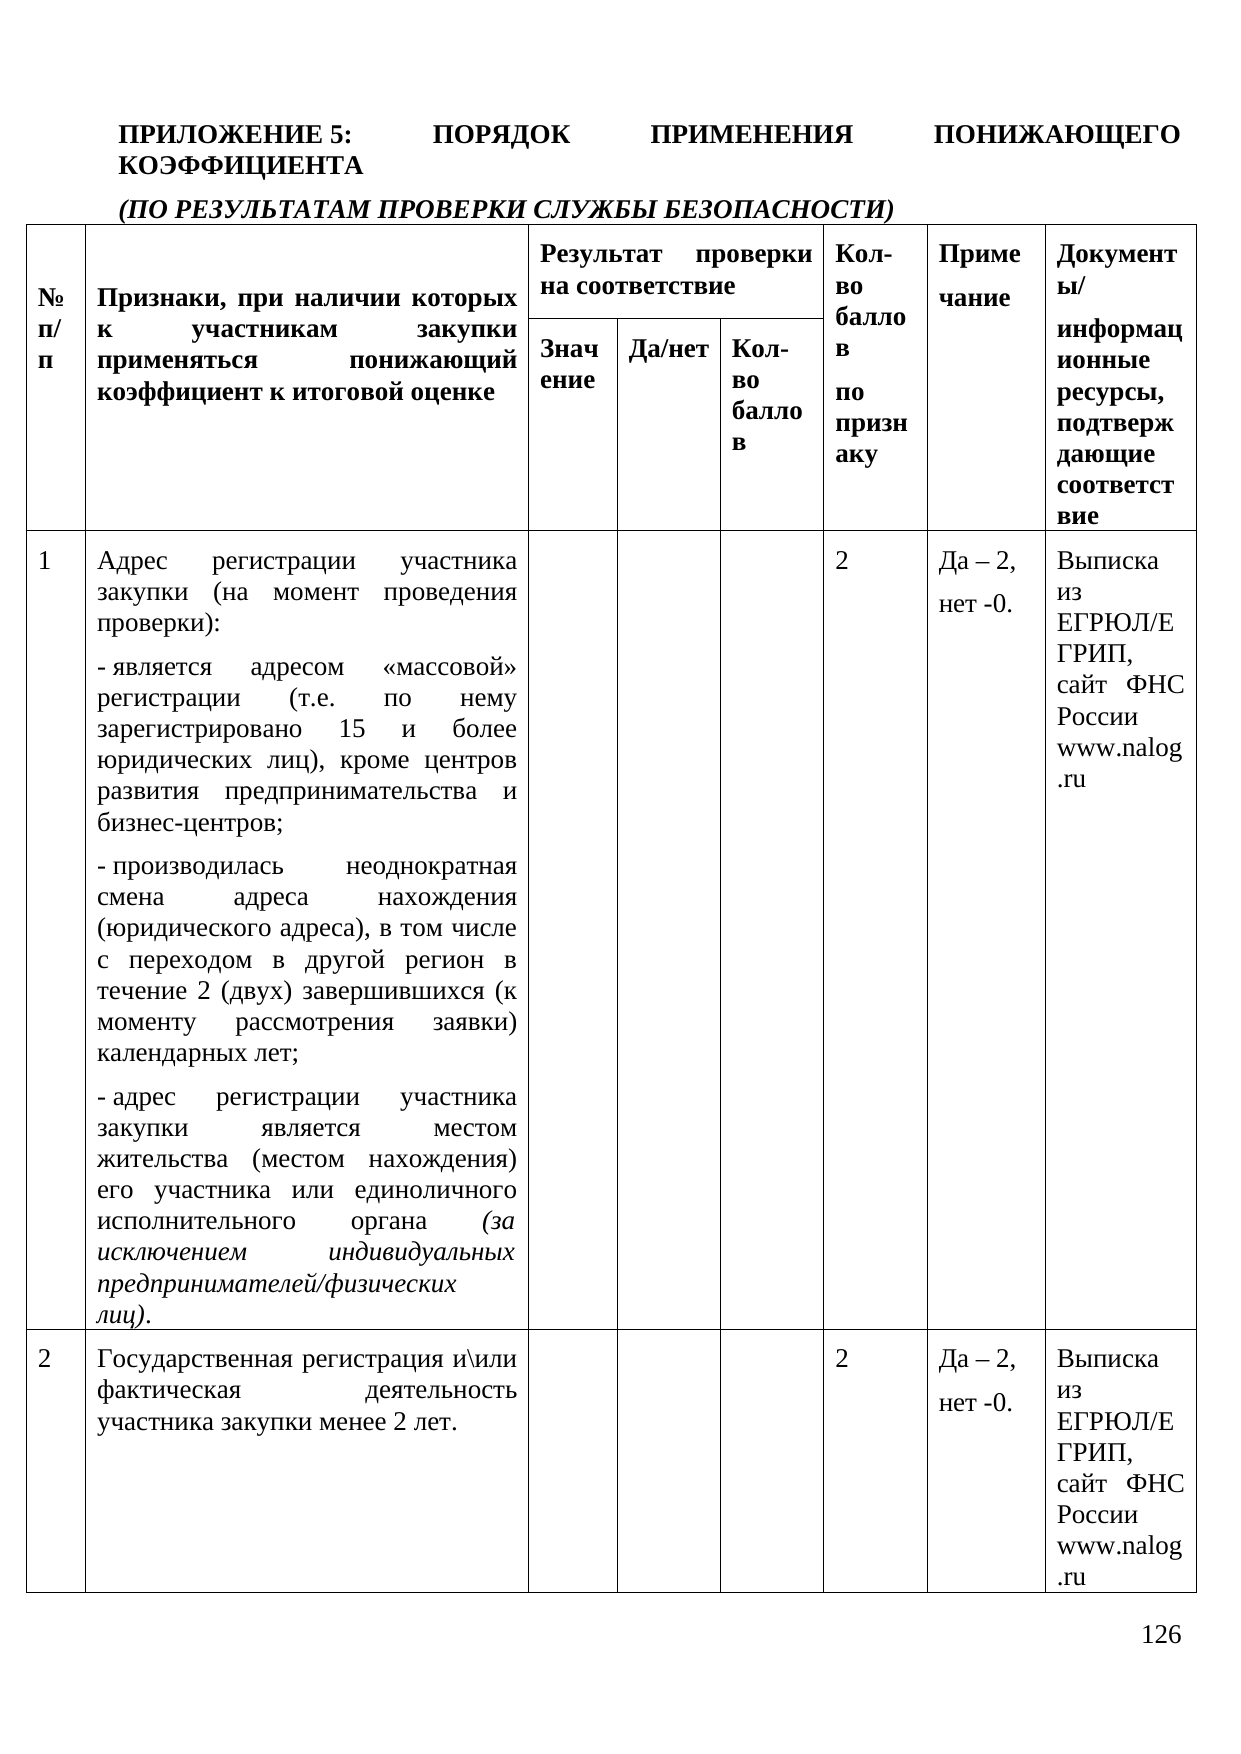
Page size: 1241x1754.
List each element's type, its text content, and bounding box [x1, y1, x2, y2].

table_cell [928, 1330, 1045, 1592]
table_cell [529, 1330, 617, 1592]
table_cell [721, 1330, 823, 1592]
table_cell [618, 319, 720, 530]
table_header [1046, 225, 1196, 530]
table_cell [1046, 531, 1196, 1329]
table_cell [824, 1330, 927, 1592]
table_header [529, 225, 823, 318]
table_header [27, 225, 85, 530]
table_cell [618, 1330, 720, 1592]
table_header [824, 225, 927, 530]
text ПРИЛОЖЕНИЕ 5: ПОРЯДОК ПРИМЕНЕНИЯ ПОНИЖАЮЩЕГО КОЭФФИЦИЕНТА [118, 118, 1181, 180]
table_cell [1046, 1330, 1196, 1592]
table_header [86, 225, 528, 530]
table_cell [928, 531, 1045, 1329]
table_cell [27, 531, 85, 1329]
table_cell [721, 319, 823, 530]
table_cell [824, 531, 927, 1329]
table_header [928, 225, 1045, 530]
text (ПО РЕЗУЛЬТАТАМ ПРОВЕРКИ СЛУЖБЫ БЕЗОПАСНОСТИ) [118, 193, 1181, 224]
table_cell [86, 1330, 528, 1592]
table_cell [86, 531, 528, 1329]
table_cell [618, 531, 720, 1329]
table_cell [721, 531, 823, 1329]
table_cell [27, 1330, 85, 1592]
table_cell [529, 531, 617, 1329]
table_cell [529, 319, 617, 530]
